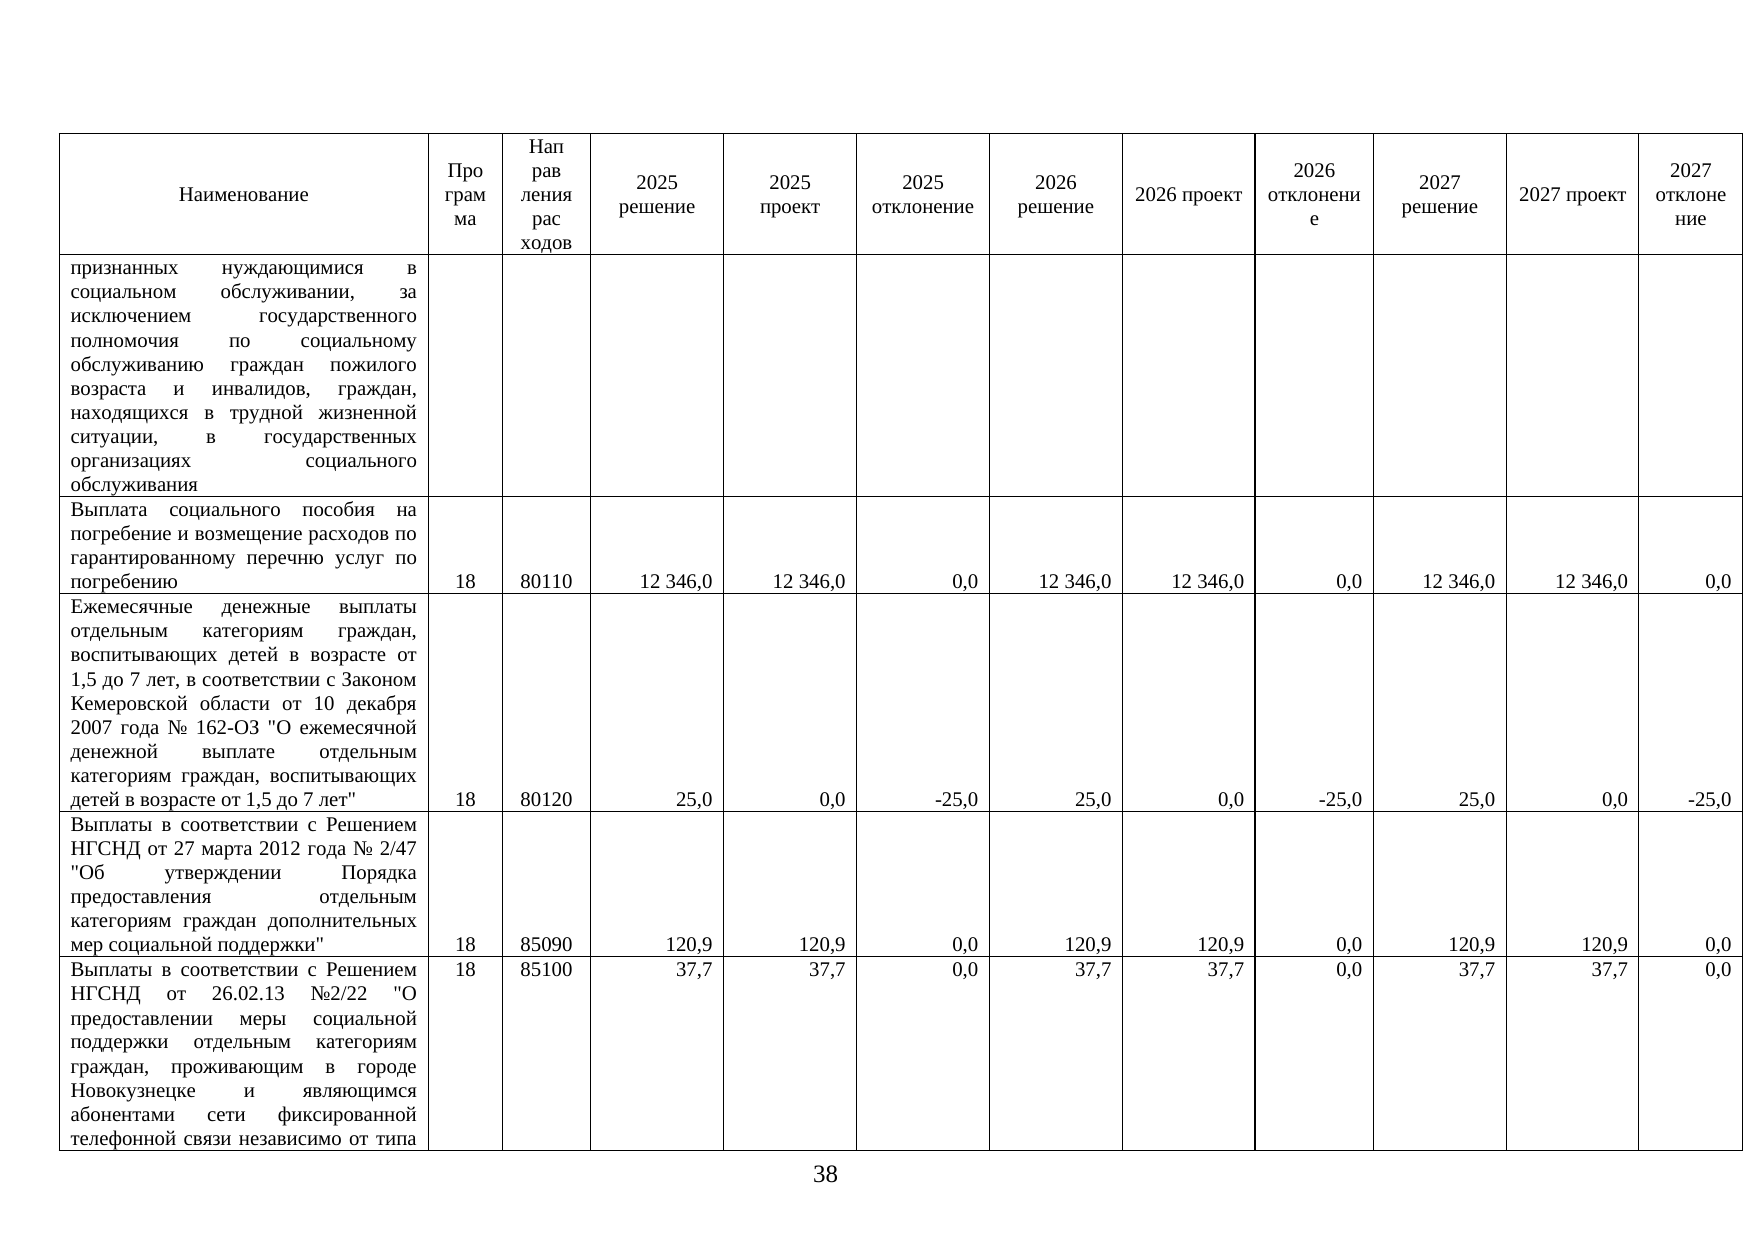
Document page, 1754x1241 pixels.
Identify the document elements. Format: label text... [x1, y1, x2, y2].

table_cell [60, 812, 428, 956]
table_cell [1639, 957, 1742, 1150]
table_header Наименование [60, 134, 428, 254]
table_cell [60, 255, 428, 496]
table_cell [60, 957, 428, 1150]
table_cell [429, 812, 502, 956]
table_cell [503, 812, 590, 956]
table_header 2027 отклонение [1639, 134, 1742, 254]
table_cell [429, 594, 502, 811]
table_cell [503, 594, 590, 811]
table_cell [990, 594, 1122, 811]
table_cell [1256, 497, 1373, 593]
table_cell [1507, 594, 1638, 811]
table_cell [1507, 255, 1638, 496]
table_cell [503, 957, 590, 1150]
table_header 2027 решение [1374, 134, 1506, 254]
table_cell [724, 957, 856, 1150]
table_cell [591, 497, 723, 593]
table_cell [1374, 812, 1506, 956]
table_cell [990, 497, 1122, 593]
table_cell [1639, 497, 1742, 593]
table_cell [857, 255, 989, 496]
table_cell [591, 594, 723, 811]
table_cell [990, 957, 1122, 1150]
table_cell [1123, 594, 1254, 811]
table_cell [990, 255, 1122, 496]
table_header 2025 проект [724, 134, 856, 254]
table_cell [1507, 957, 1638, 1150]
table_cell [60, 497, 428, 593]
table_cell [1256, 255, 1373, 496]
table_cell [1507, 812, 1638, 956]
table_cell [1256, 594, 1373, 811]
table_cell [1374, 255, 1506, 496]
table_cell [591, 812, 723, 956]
table_header 2026 проект [1123, 134, 1254, 254]
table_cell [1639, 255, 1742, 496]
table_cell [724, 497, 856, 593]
table_header 2026 решение [990, 134, 1122, 254]
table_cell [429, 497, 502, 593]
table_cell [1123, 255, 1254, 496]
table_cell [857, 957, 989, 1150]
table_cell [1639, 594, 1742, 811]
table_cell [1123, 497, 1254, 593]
table_header Нап рав ления рас ходов [503, 134, 590, 254]
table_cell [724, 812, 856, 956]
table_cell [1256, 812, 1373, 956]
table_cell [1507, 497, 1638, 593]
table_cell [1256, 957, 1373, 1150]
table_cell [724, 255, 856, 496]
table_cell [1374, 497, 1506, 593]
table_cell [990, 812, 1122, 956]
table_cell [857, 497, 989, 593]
table_header Про грам ма [429, 134, 502, 254]
table_header 2025 решение [591, 134, 723, 254]
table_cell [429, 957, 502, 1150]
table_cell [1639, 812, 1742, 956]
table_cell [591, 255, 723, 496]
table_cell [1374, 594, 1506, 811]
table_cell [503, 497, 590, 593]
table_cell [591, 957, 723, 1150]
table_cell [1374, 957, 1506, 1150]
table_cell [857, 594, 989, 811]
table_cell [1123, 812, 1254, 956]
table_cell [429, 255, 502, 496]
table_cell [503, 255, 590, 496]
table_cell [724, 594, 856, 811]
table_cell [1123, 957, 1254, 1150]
table_header 2025 отклонение [857, 134, 989, 254]
table_header 2026 отклонение [1256, 134, 1373, 254]
table_header 2027 проект [1507, 134, 1638, 254]
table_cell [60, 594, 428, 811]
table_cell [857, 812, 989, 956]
